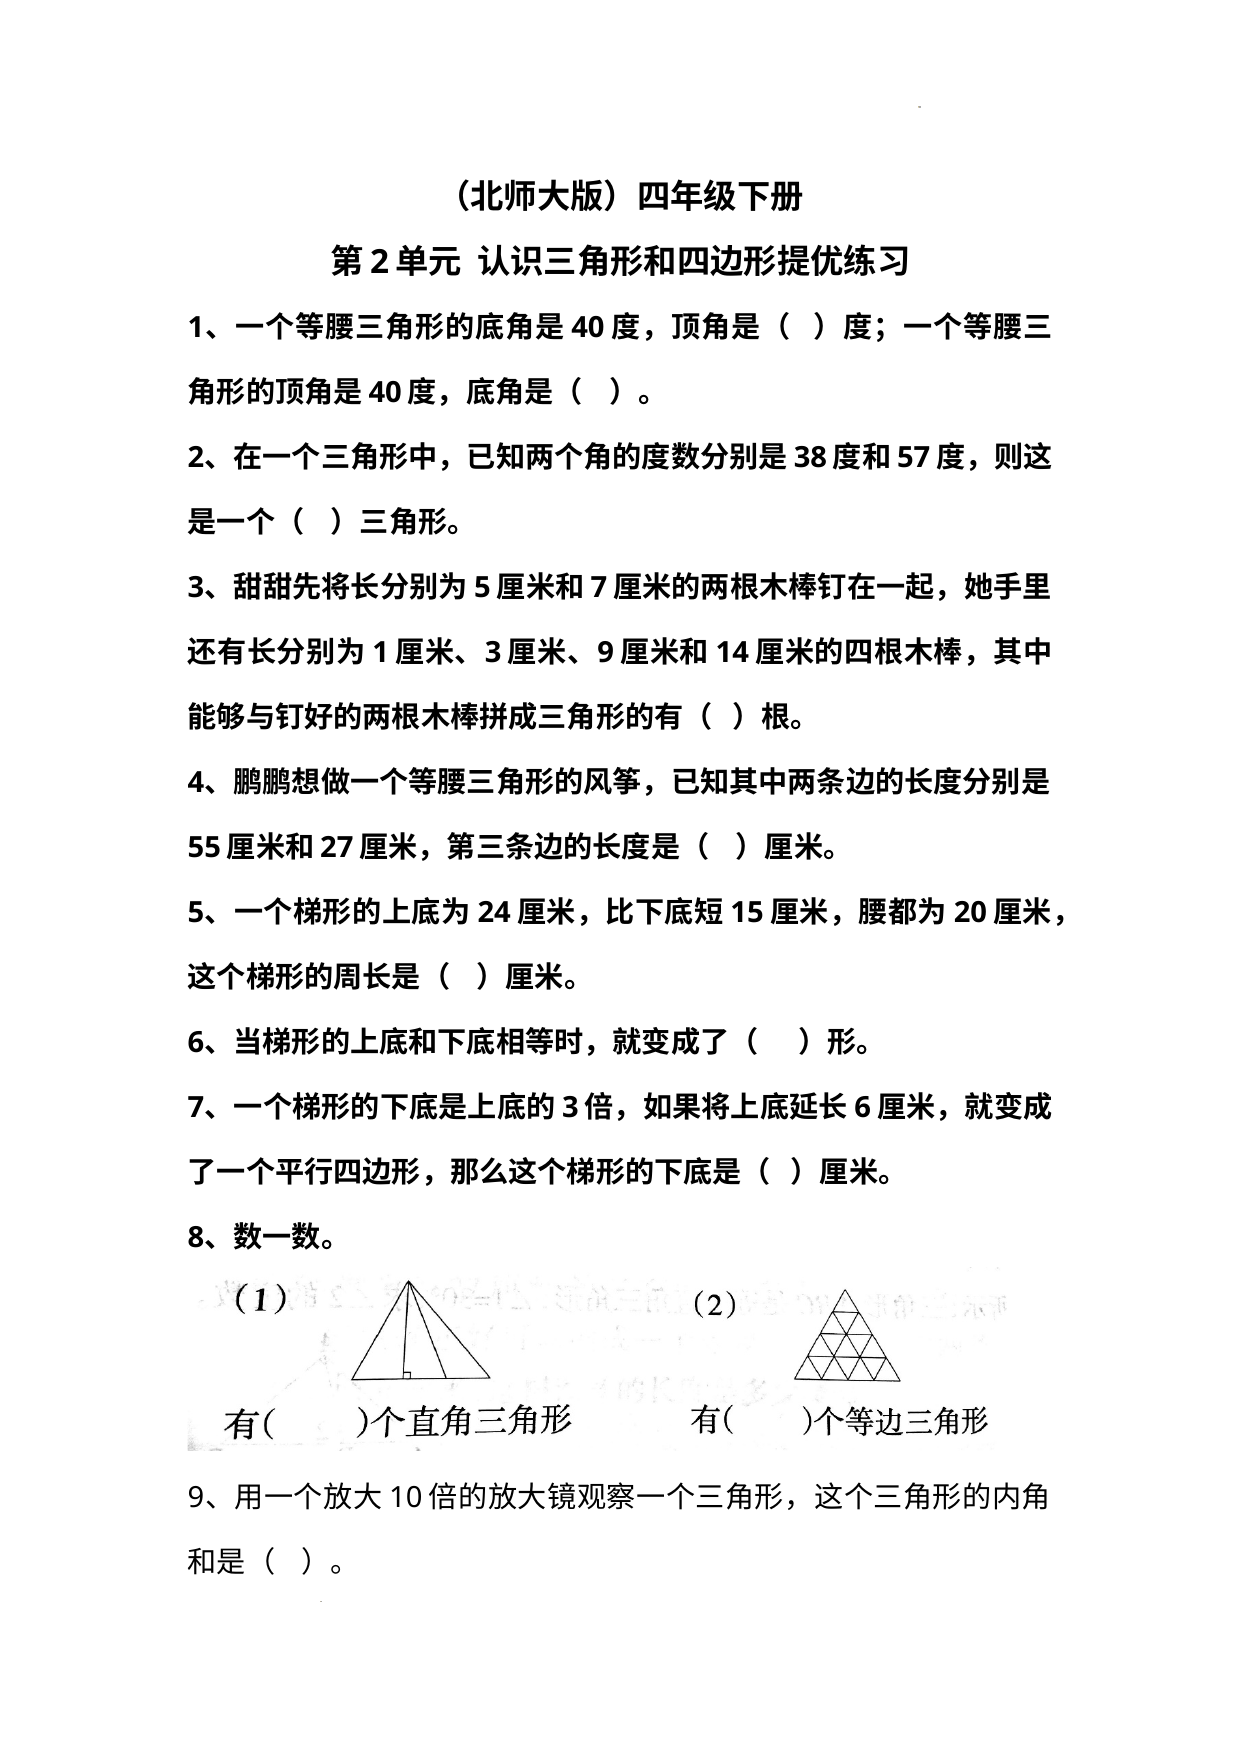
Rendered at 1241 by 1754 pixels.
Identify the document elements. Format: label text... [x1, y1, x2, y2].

text 7、一个梯形的下底是上底的3倍，如果将上底延长6厘米，就变成了一个平行四边形，那么这个梯形的下底是（ ）厘米。 [187, 1072, 1053, 1202]
text 1、一个等腰三角形的底角是40度，顶角是（ ）度；一个等腰三角形的顶角是40度，底角是（ ）。 [187, 292, 1053, 422]
text 8、数一数。 [187, 1202, 1053, 1267]
text 6、当梯形的上底和下底相等时，就变成了（ ）形。 [187, 1007, 1053, 1072]
text 9、用一个放大10倍的放大镜观察一个三角形，这个三角形的内角和是（ ）。 [187, 1462, 1053, 1592]
text 2、在一个三角形中，已知两个角的度数分别是38度和57度，则这是一个（ ）三角形。 [187, 422, 1053, 552]
text 第2单元 认识三角形和四边形提优练习 [187, 227, 1053, 292]
text 5、一个梯形的上底为24厘米，比下底短15厘米，腰都为20厘米，这个梯形的周长是（ ）厘米。 [187, 877, 1053, 1007]
text 4、鹏鹏想做一个等腰三角形的风筝，已知其中两条边的长度分别是55厘米和27厘米，第三条边的长度是（ ）厘米。 [187, 747, 1053, 877]
picture [187, 1267, 1007, 1451]
text 3、甜甜先将长分别为5厘米和7厘米的两根木棒钉在一起，她手里还有长分别为1厘米、3厘米、9厘米和14厘米的四根木棒，其中能够与钉好的两根木棒拼成三角形的有（ ）根。 [187, 552, 1053, 747]
text （北师大版）四年级下册 [187, 162, 1053, 227]
